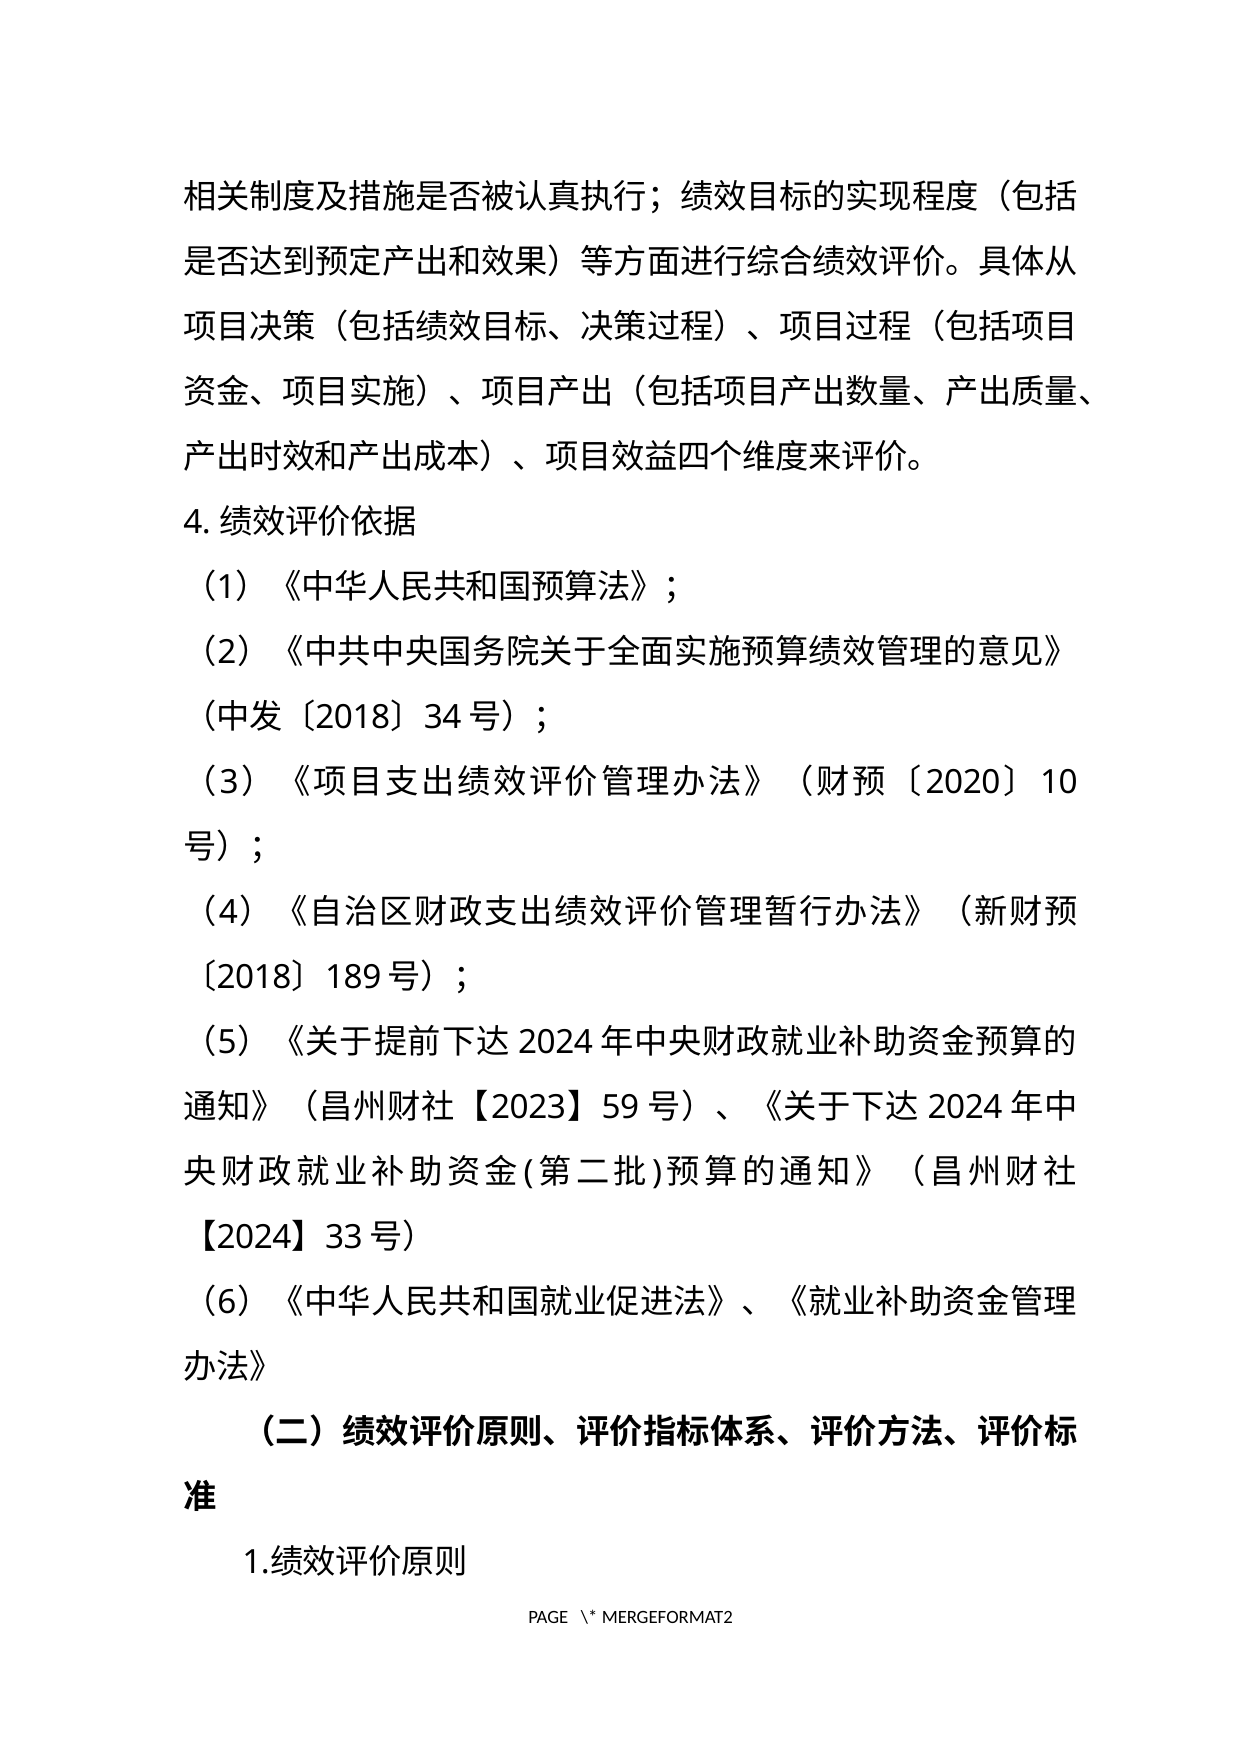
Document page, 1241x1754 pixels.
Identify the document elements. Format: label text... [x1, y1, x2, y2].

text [183, 1527, 1078, 1592]
text （二）绩效评价原则、评价指标体系、评价方法、评价标准 [183, 1397, 1078, 1527]
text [183, 162, 1078, 1397]
